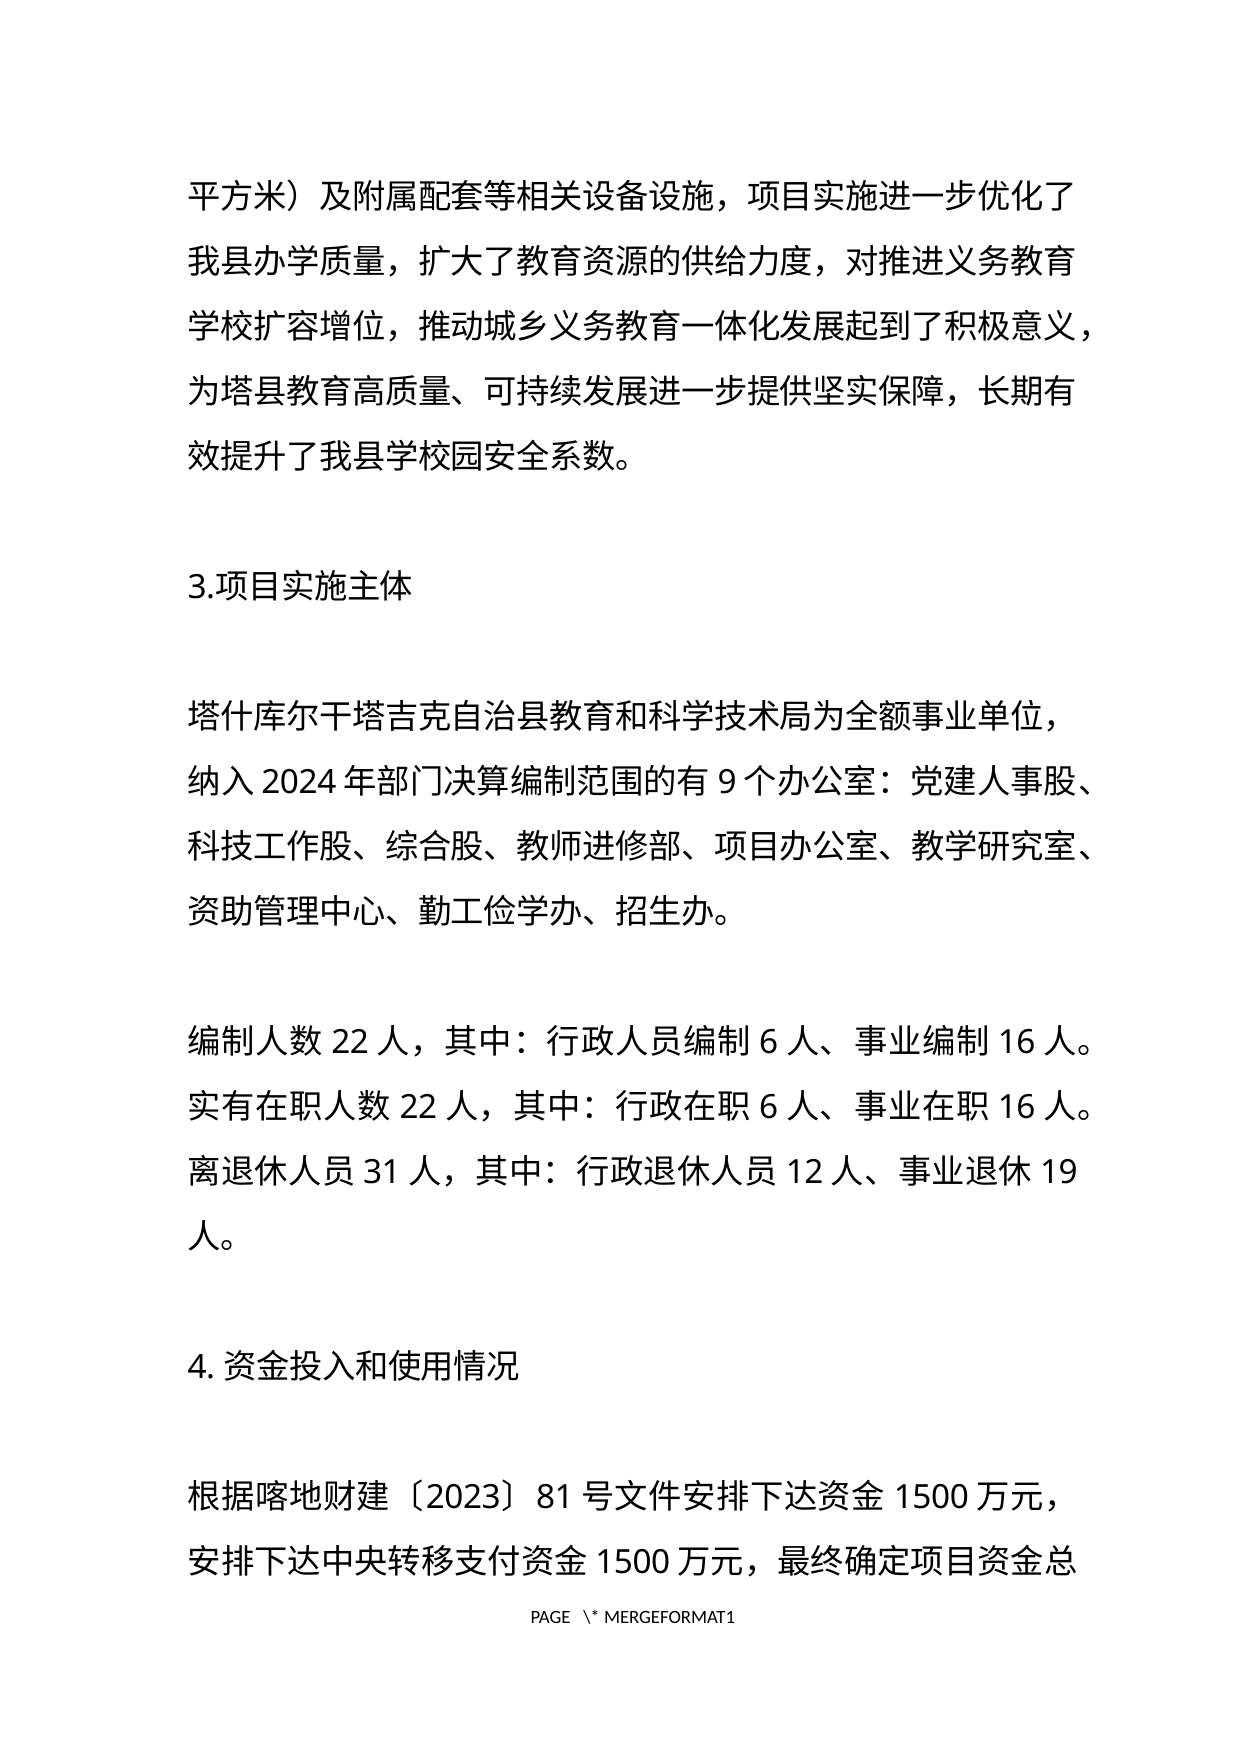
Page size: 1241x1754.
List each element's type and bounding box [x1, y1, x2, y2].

text [187, 162, 1078, 1592]
